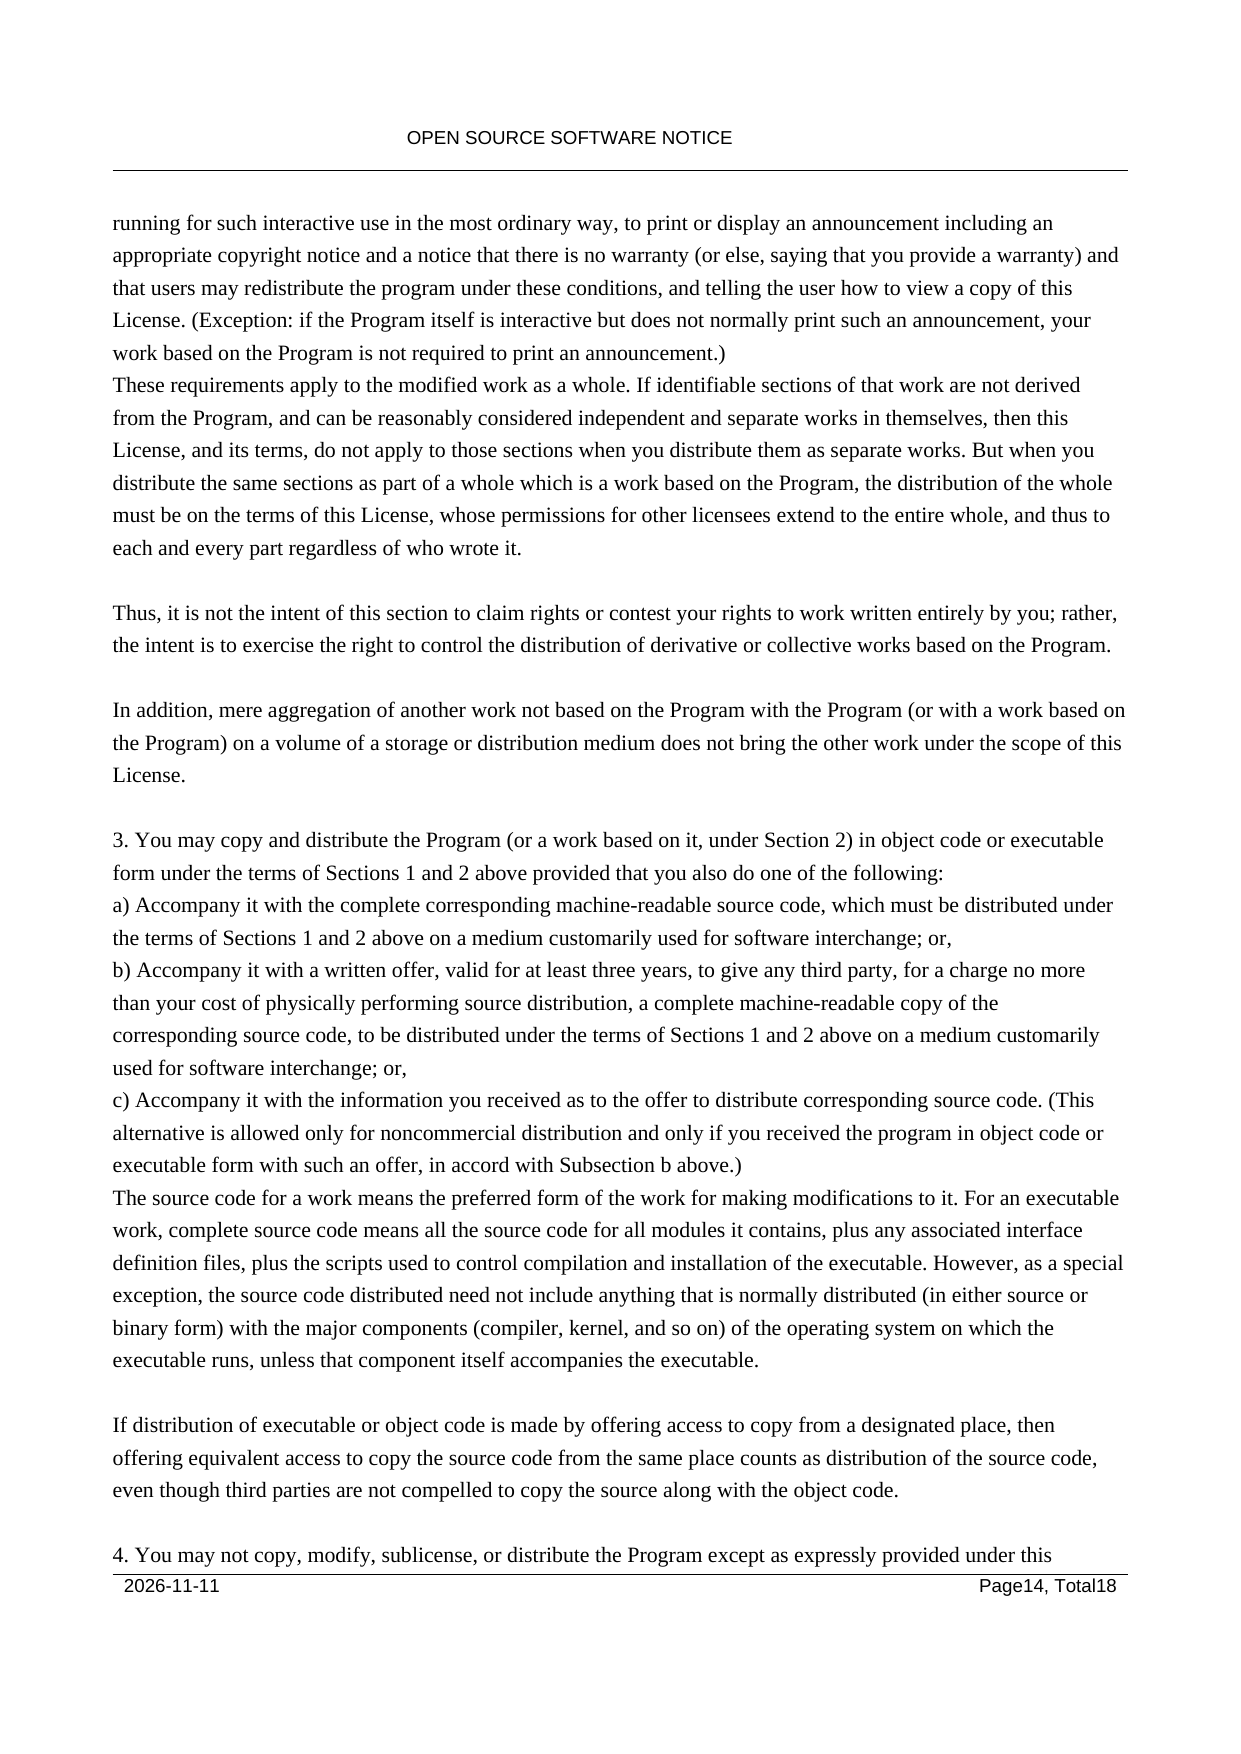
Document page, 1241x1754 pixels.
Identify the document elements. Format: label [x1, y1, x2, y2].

text [112, 206, 1128, 1571]
